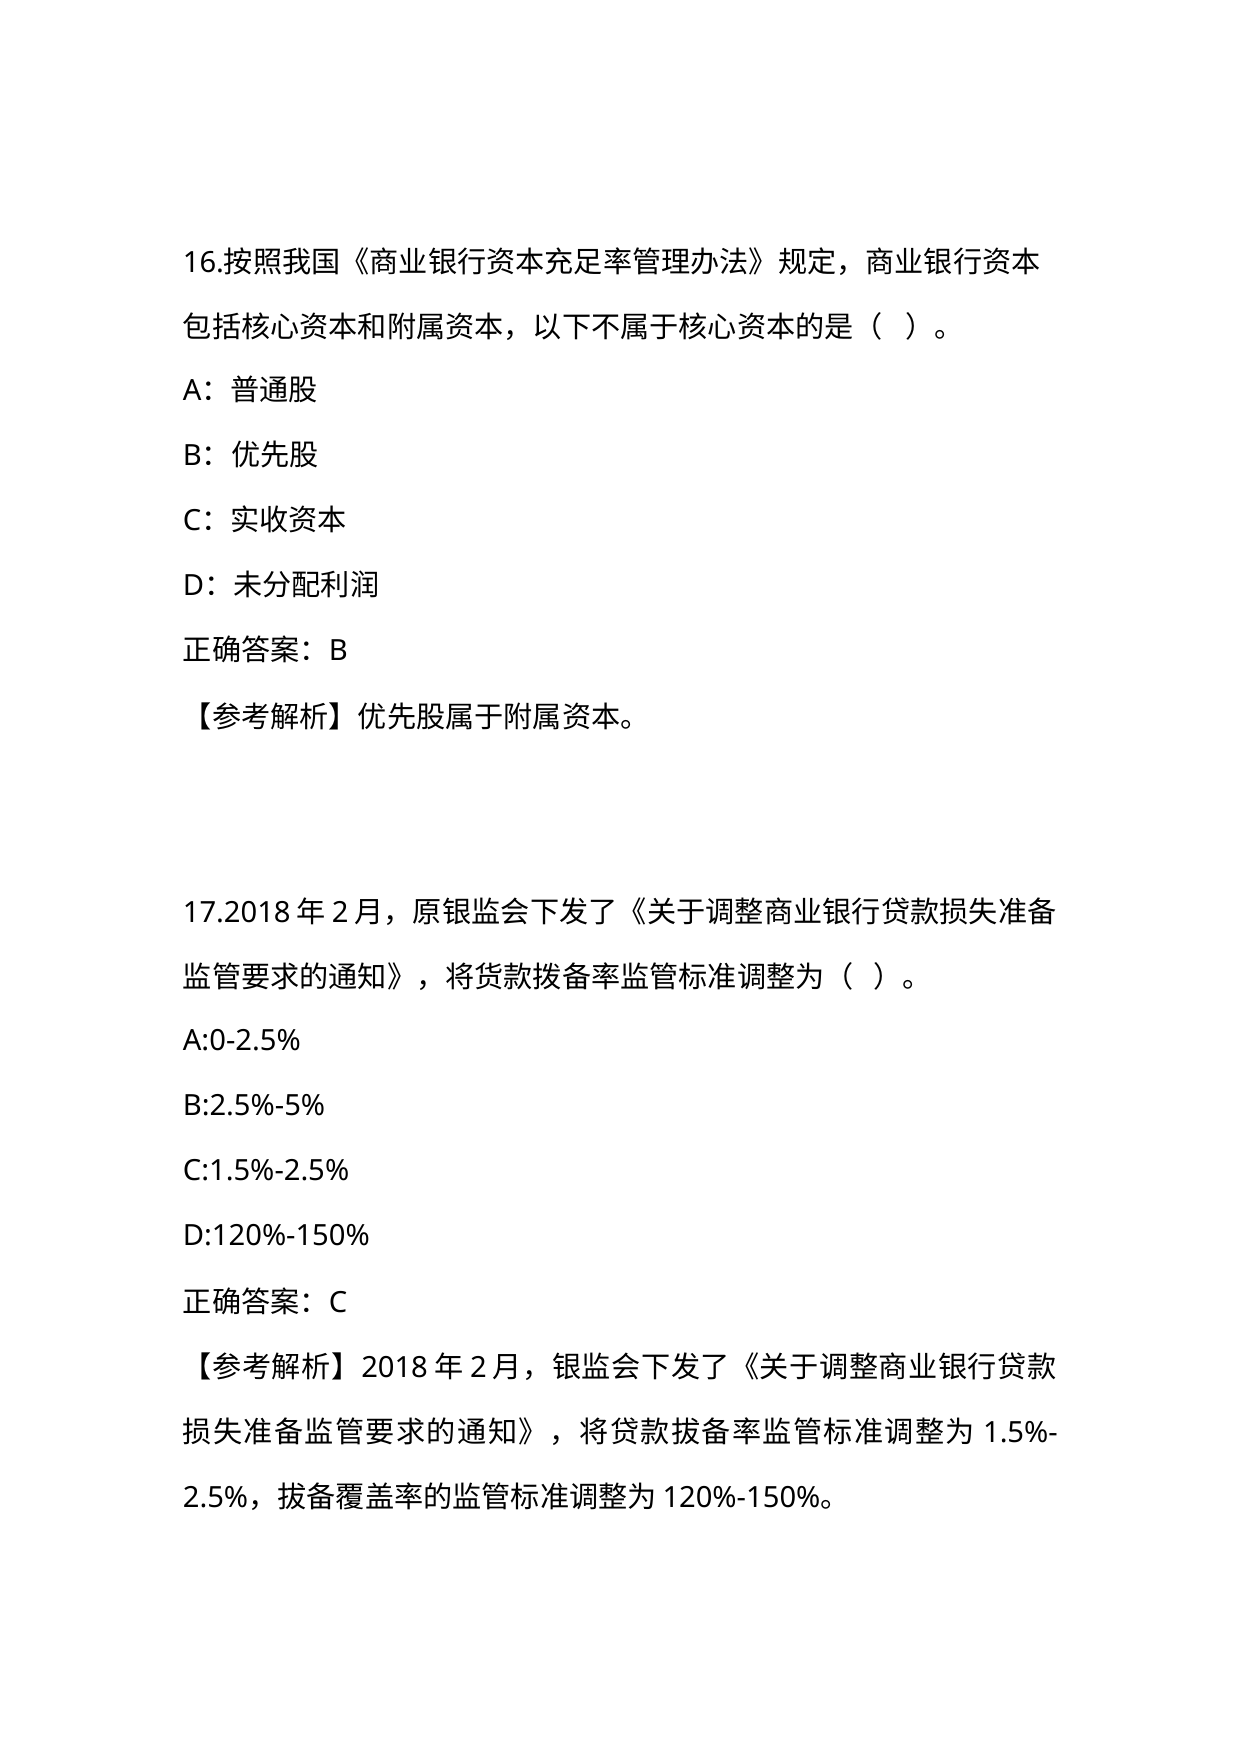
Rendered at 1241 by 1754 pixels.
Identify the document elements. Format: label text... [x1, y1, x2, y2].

text 正确答案：C [183, 1267, 1058, 1332]
list 正确答案：B [183, 617, 1058, 682]
list 16.按照我国《商业银行资本充足率管理办法》规定，商业银行资本包括核心资本和附属资本，以下不属于核心资本的是（ ）。 [183, 227, 1058, 357]
text 【参考解析】2018年2月，银监会下发了《关于调整商业银行贷款损失准备监管要求的通知》，将贷款拔备率监管标准调整为1.5%-2.5%，拔备覆盖率的监管标准调整为120%-150%。 [183, 1332, 1058, 1527]
list B：优先股 [183, 422, 1058, 487]
list 【参考解析】优先股属于附属资本。 [183, 682, 1058, 747]
list D：未分配利润 [183, 552, 1058, 617]
text B:2.5%-5% [183, 1072, 1058, 1137]
text C:1.5%-2.5% [183, 1137, 1058, 1202]
list A:0-2.5% [183, 1007, 1058, 1072]
list C：实收资本 [183, 487, 1058, 552]
list A：普通股 [183, 357, 1058, 422]
list 17.2018年2月，原银监会下发了《关于调整商业银行贷款损失准备监管要求的通知》，将货款拨备率监管标准调整为（ ）。 [183, 877, 1058, 1007]
text D:120%-150% [183, 1202, 1058, 1267]
